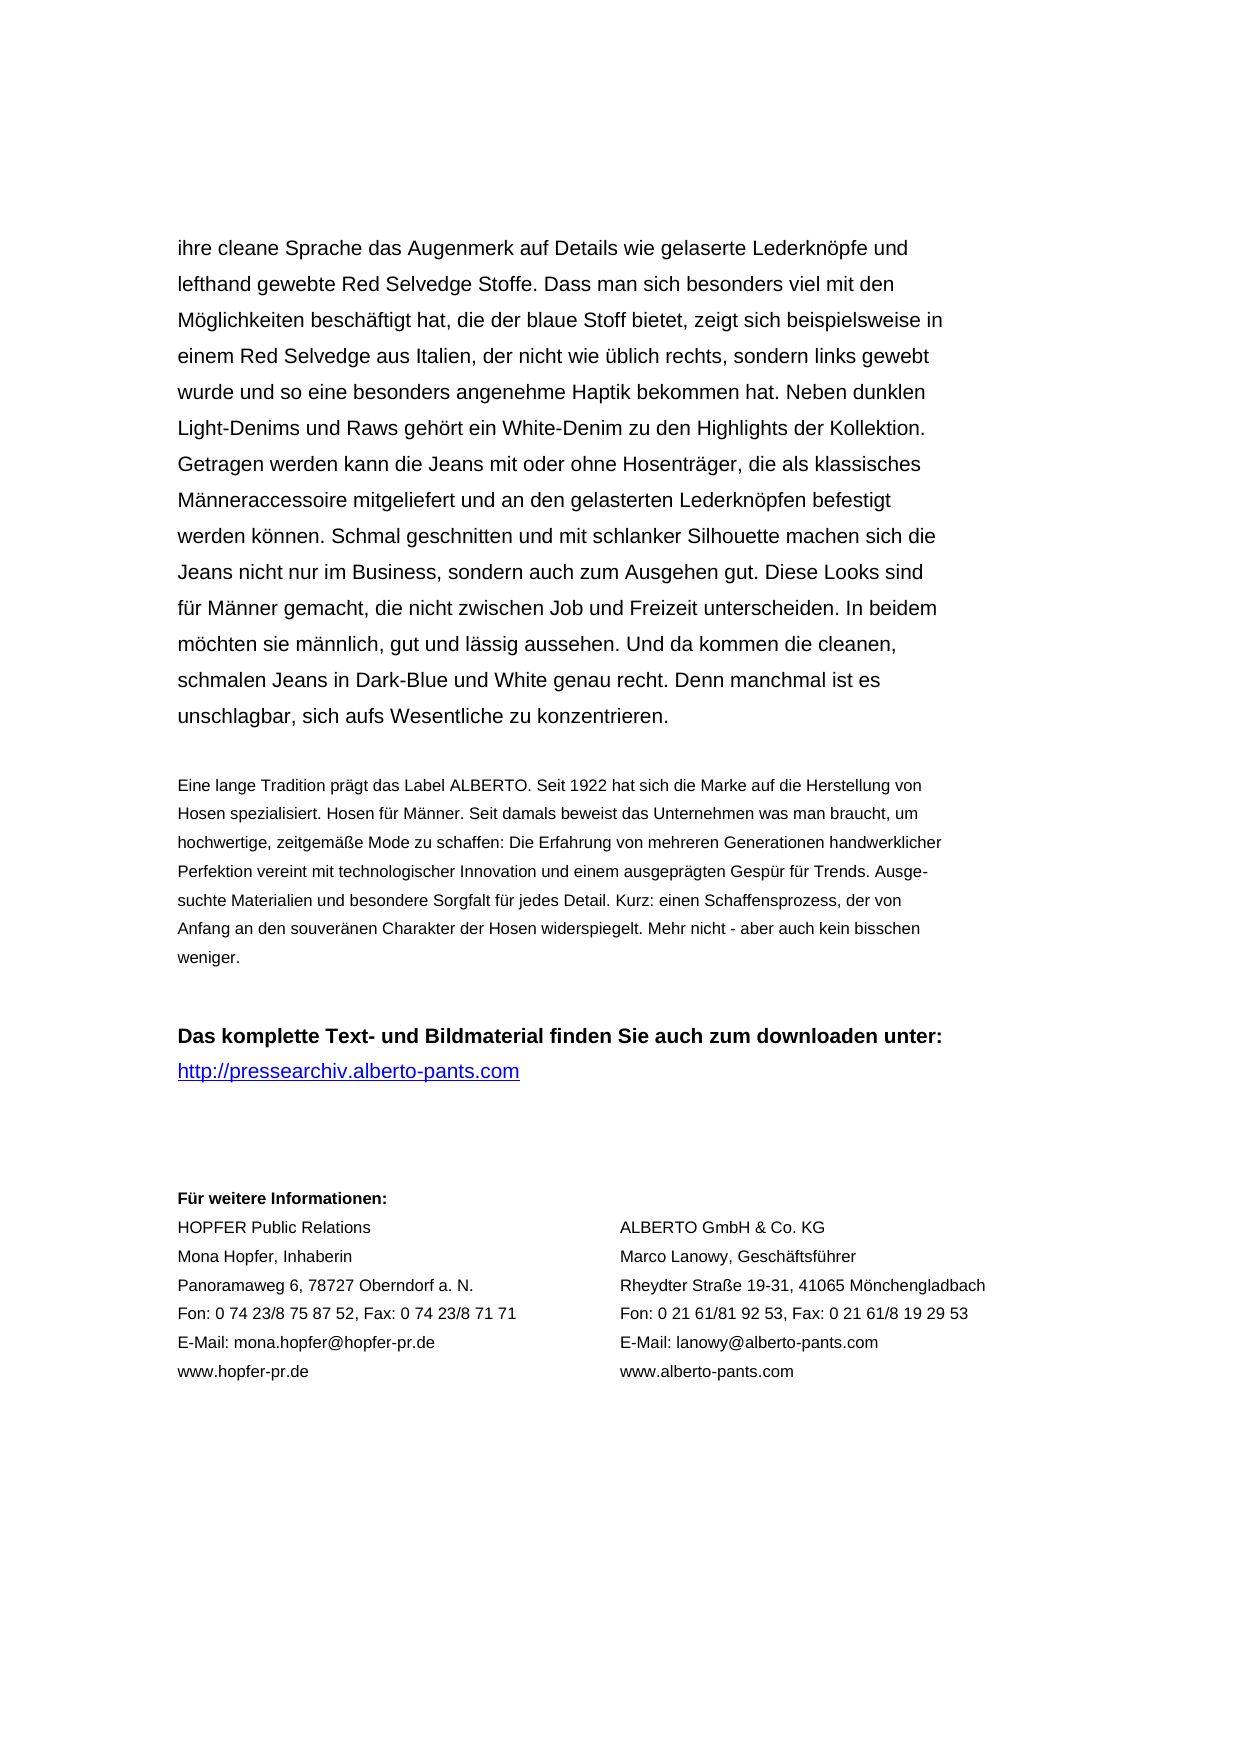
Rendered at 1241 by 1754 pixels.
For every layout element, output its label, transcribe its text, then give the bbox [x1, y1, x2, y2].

text Für weitere Informationen: [177, 1189, 945, 1208]
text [177, 236, 945, 727]
text HOPFER Public Relations ALBERTO GmbH & Co. KG [177, 1218, 1025, 1237]
text E-Mail: mona.hopfer@hopfer-pr.de E-Mail: lanowy@alberto-pants.com [177, 1333, 1025, 1352]
text Das komplette Text- und Bildmaterial finden Sie auch zum downloaden unter: http://pressearchiv.alberto-pants.com [177, 1023, 945, 1083]
text Mona Hopfer, Inhaberin Marco Lanowy, Geschäftsführer [177, 1247, 1025, 1266]
text www.hopfer-pr.de www.alberto-pants.com [177, 1362, 1025, 1381]
text Fon: 0 74 23/8 75 87 52, Fax: 0 74 23/8 71 71 Fon: 0 21 61/81 92 53, Fax: 0 21 61/8 19 29 53 [177, 1304, 1025, 1323]
text Panoramaweg 6, 78727 Oberndorf a. N. Rheydter Straße 19-31, 41065 Mönchengladbach [177, 1275, 1025, 1294]
text Eine lange Tradition prägt das Label ALBERTO. Seit 1922 hat sich die Marke auf die Herstellung von Hosen spezialisiert. Hosen für Männer. Seit damals beweist das Unternehmen was man braucht, um hochwertige, zeitgemäße Mode zu schaffen: Die Erfahrung von mehreren Generationen handwerklicher Perfektion vereint mit technologischer Innovation und einem ausgeprägten Gespür für Trends. Ausgesuchte Materialien und besondere Sorgfalt für jedes Detail. Kurz: einen Schaffensprozess, der von Anfang an den souveränen Charakter der Hosen widerspiegelt. Mehr nicht - aber auch kein bisschen weniger. [177, 775, 945, 967]
